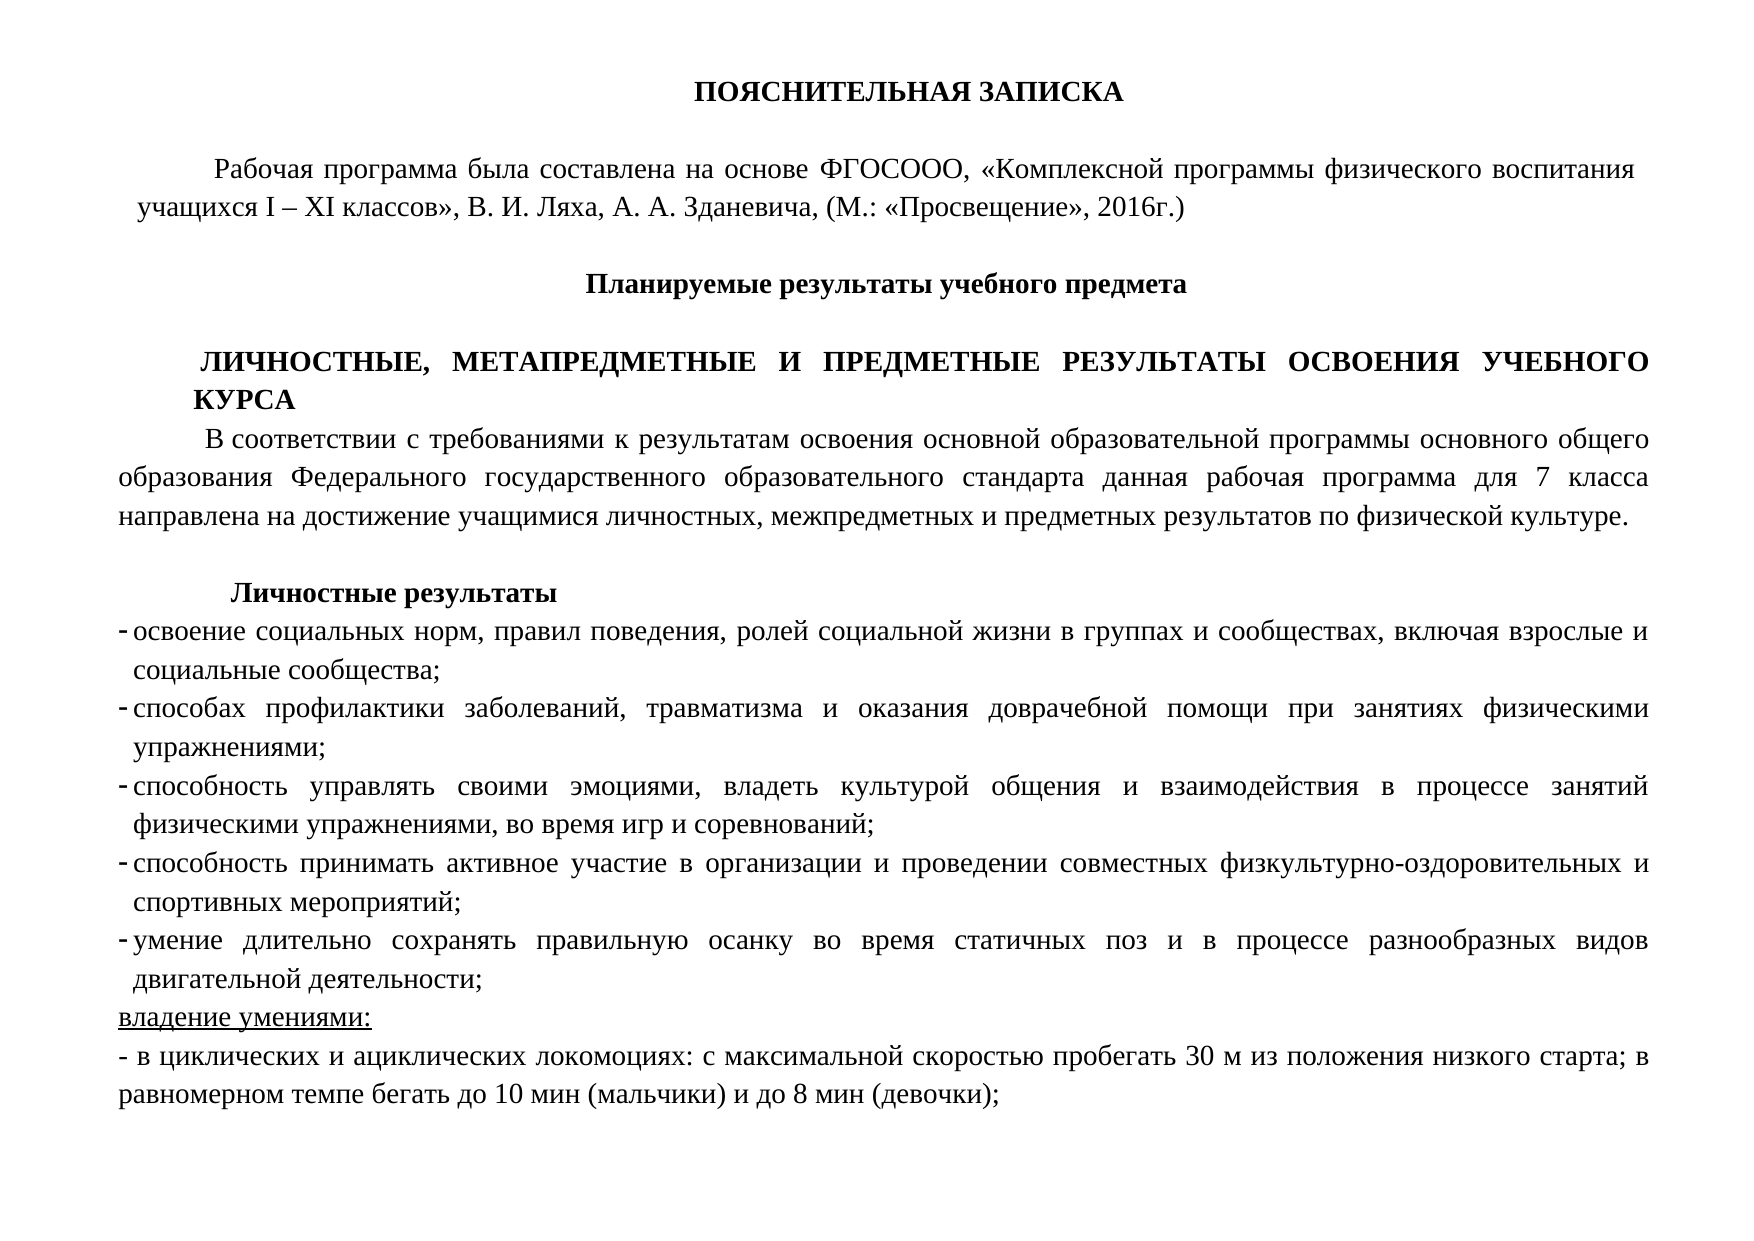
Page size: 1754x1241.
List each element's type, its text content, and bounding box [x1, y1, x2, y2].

text - в циклических и ациклических локомоциях: с максимальной скоростью пробегать 30 м из положения низкого старта; в равномерном темпе бегать до 10 мин (мальчики) и до 8 мин (девочки); [118, 1038, 1651, 1110]
list освоение социальных норм, правил поведения, ролей социальной жизни в группах и сообществах, включая взрослые и социальные сообщества; [118, 613, 1651, 686]
text В соответствии с требованиями к результатам освоения основной образовательной программы основного общего образования Федерального государственного образовательного стандарта данная рабочая программа для 7 класса направлена на достижение учащимися личностных, межпредметных и предметных результатов по физической культуре. [118, 421, 1651, 531]
text владение умениями: [118, 999, 1651, 1033]
list способах профилактики заболеваний, травматизма и оказания доврачебной помощи при занятиях физическими упражнениями; [118, 691, 1651, 763]
text ПОЯСНИТЕЛЬНАЯ ЗАПИСКА [118, 74, 1626, 107]
list умение длительно сохранять правильную осанку во время статичных поз и в процессе разнообразных видов двигательной деятельности; [118, 922, 1651, 994]
list способность управлять своими эмоциями, владеть культурой общения и взаимодействия в процессе занятий физическими упражнениями, во время игр и соревнований; [118, 768, 1651, 840]
text Планируемые результаты учебного предмета [137, 267, 1636, 300]
text Личностные результаты [231, 575, 1651, 608]
text Рабочая программа была составлена на основе ФГОСООО, «Комплексной программы физического воспитания учащихся I – XI классов», В. И. Ляха, А. А. Зданевича, (М.: «Просвещение», 2016г.) [137, 151, 1636, 223]
text ЛИЧНОСТНЫЕ, МЕТАПРЕДМЕТНЫЕ И ПРЕДМЕТНЫЕ РЕЗУЛЬТАТЫ ОСВОЕНИЯ УЧЕБНОГО КУРСА [193, 344, 1651, 416]
list способность принимать активное участие в организации и проведении совместных физкультурно-оздоровительных и спортивных мероприятий; [118, 845, 1651, 917]
